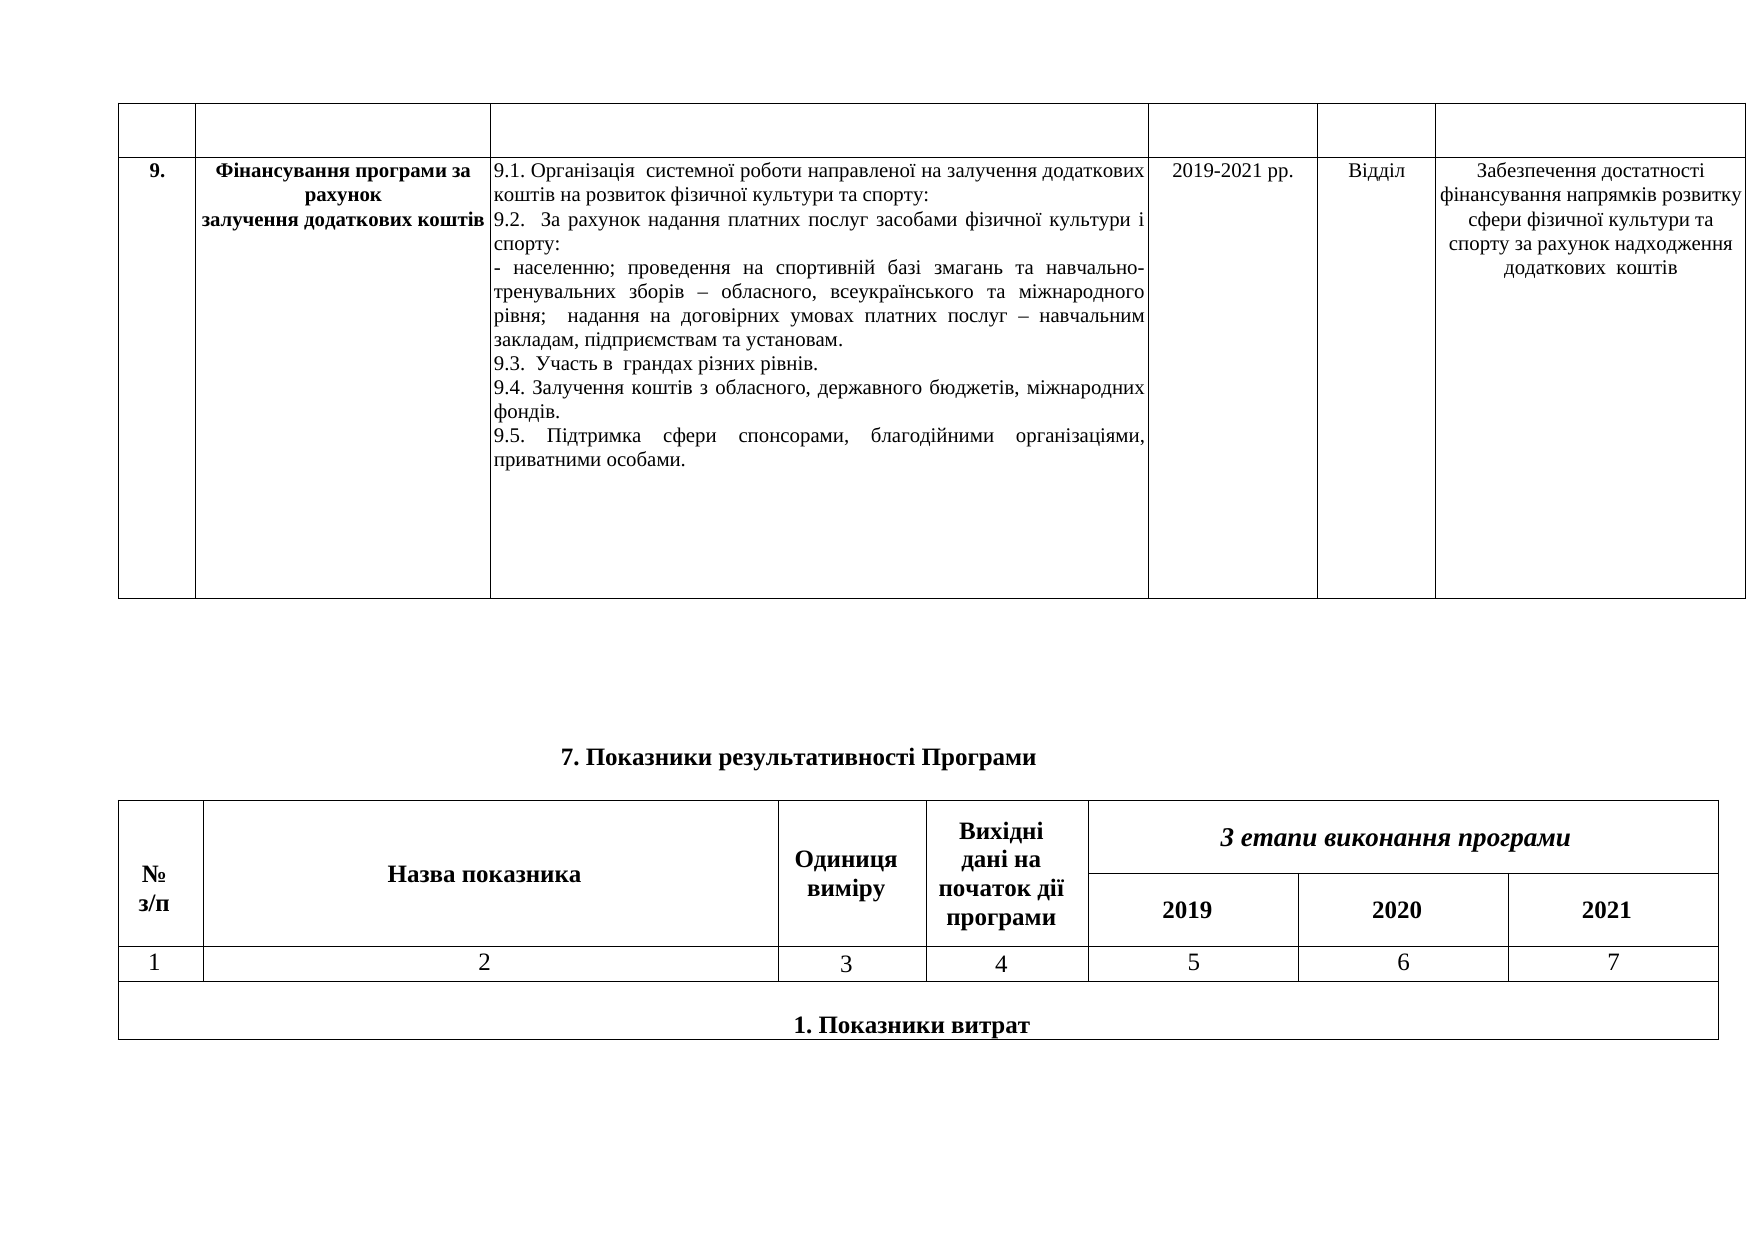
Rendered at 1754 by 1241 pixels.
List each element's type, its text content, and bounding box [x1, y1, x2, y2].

table_cell 9.1. Організація системної роботи направленої на залучення додаткових коштів на розвиток фізичної культури та спорту: 9.2. За рахунок надання платних послуг засобами фізичної культури і спорту: - населенню; проведення на спортивній базі змагань та навчально-тренувальних зборів – обласного, всеукраїнського та міжнародного рівня; надання на договірних умовах платних послуг – навчальним закладам, підприємствам та установам. 9.3. Участь в грандах різних рівнів. 9.4. Залучення коштів з обласного, державного бюджетів, міжнародних фондів. 9.5. Підтримка сфери спонсорами, благодійними організаціями, приватними особами. [491, 158, 1148, 597]
table_header Назва показника [204, 801, 778, 946]
table_header Одиниця виміру [779, 801, 926, 946]
table_cell 2019 [1089, 874, 1298, 946]
table_cell Відділ [1318, 158, 1435, 597]
table_cell 3 [779, 947, 926, 981]
table_cell 9. [119, 158, 195, 597]
table_cell 4 [927, 947, 1088, 981]
text 7. Показники результативності Програми [487, 742, 1623, 771]
table_cell 1. Показники витрат [119, 982, 1718, 1039]
table_header Вихідні дані на початок дії програми [927, 801, 1088, 946]
table_cell Фінансування програми за рахунок залучення додаткових коштів [196, 158, 490, 597]
table_header № з/п [119, 801, 203, 946]
table_cell 2021 [1509, 874, 1718, 946]
table_header 3 етапи виконання програми [1089, 801, 1718, 873]
table_cell Забезпечення достатності фінансування напрямків розвитку сфери фізичної культури та спорту за рахунок надходження додаткових коштів [1436, 158, 1745, 597]
table_cell 2019-2021 рр. [1149, 158, 1317, 597]
table_cell 1 [119, 947, 203, 981]
table_cell 5 [1089, 947, 1298, 981]
table_cell 6 [1299, 947, 1508, 981]
table_cell 7 [1509, 947, 1718, 981]
table_cell 2 [204, 947, 778, 981]
table_cell 2020 [1299, 874, 1508, 946]
